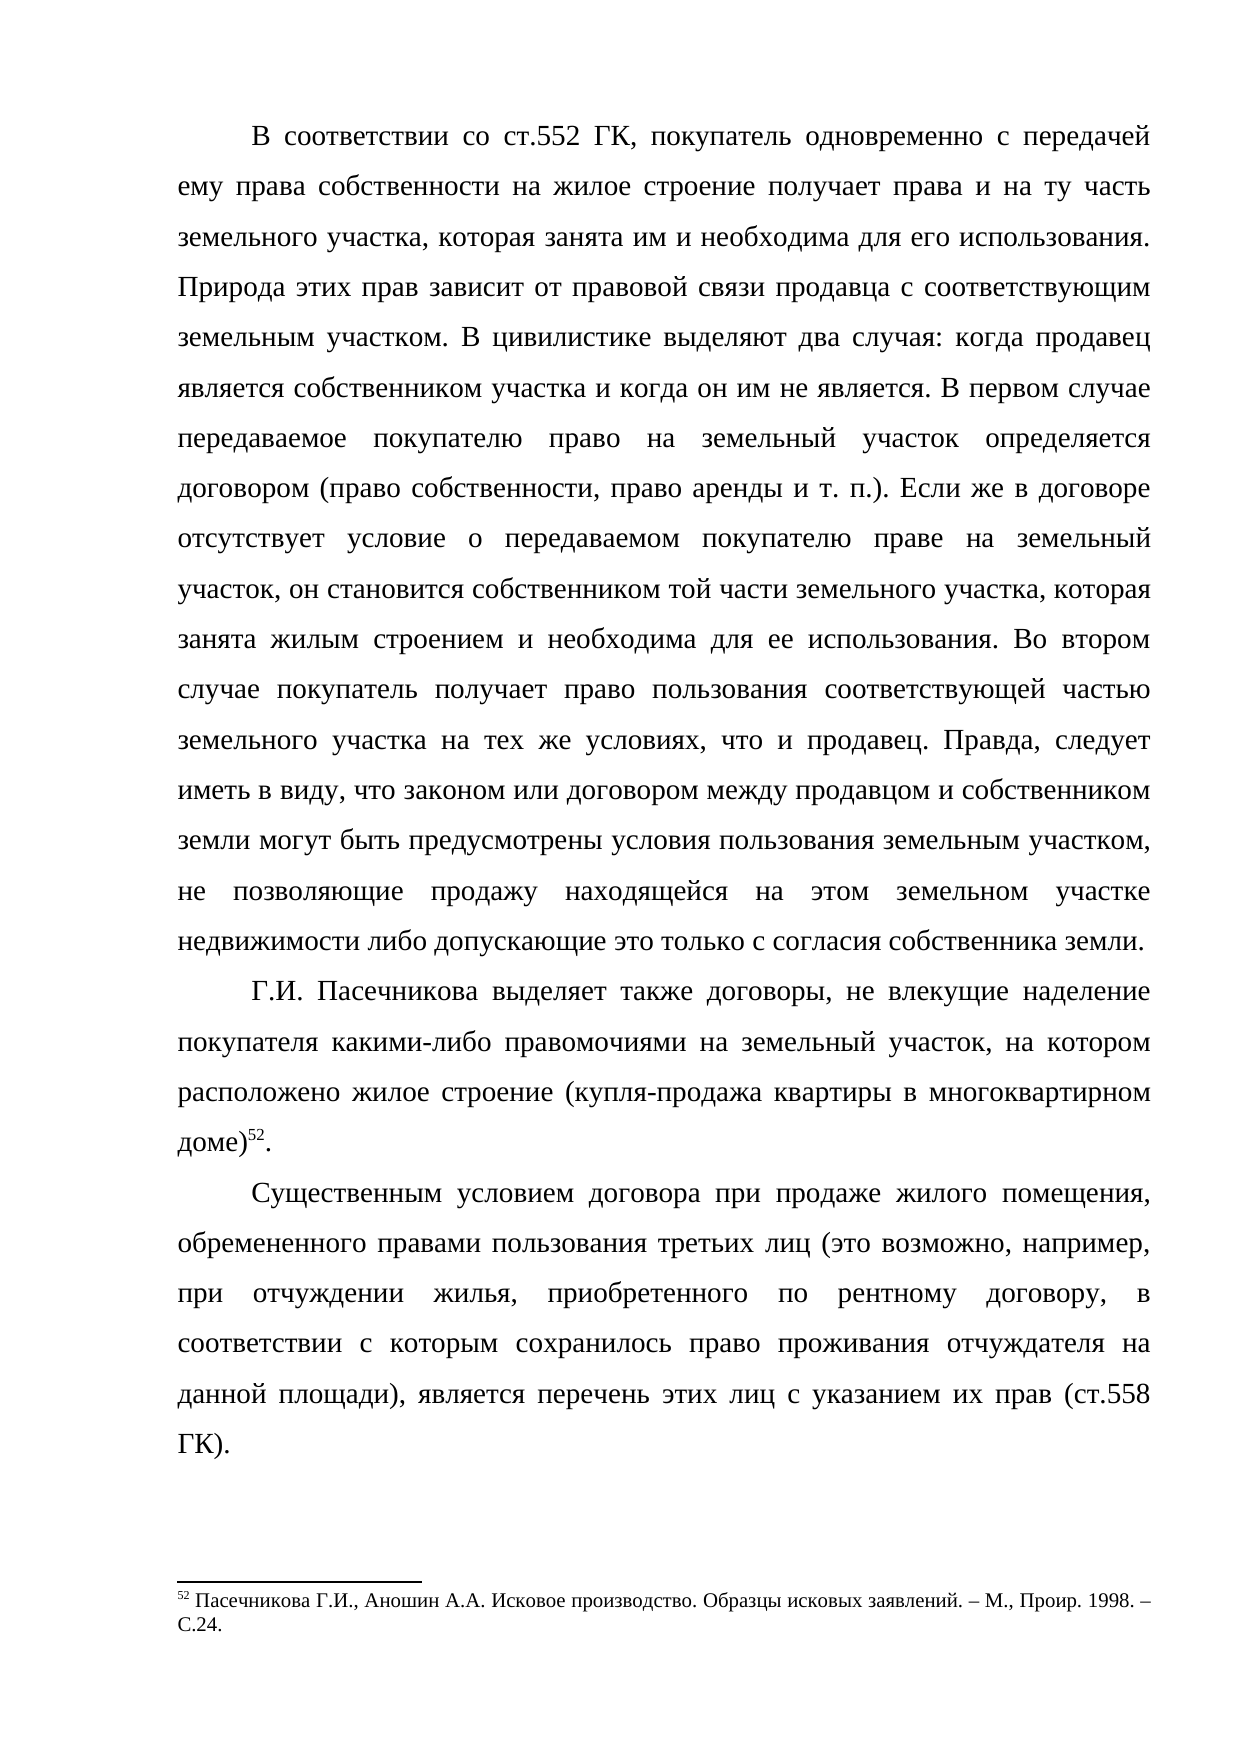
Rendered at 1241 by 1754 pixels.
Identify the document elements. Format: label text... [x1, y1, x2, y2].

text Г.И. Пасечникова выделяет также договоры, не влекущие наделение покупателя какими-либо правомочиями на земельный участок, на котором расположено жилое строение (купля-продажа квартиры в многоквартирном доме). [177, 973, 1152, 1158]
text В соответствии со ст.552 ГК, покупатель одновременно с передачей ему права собственности на жилое строение получает права и на ту часть земельного участка, которая занята им и необходима для его использования. Природа этих прав зависит от правовой связи продавца с соответствующим земельным участком. В цивилистике выделяют два случая: когда продавец является собственником участка и когда он им не является. В первом случае передаваемое покупателю право на земельный участок определяется договором (право собственности, право аренды и т. п.). Если же в договоре отсутствует условие о передаваемом покупателю праве на земельный участок, он становится собственником той части земельного участка, которая занята жилым строением и необходима для ее использования. Во втором случае покупатель получает право пользования соответствующей частью земельного участка на тех же условиях, что и продавец. Правда, следует иметь в виду, что законом или договором между продавцом и собственником земли могут быть предусмотрены условия пользования земельным участком, не позволяющие продажу находящейся на этом земельном участке недвижимости либо допускающие это только с согласия собственника земли. [177, 118, 1152, 957]
text Существенным условием договора при продаже жилого помещения, обремененного правами пользования третьих лиц (это возможно, например, при отчуждении жилья, приобретенного по рентному договору, в соответствии с которым сохранилось право проживания отчуждателя на данной площади), является перечень этих лиц с указанием их прав (ст.558 ГК). [177, 1175, 1152, 1460]
